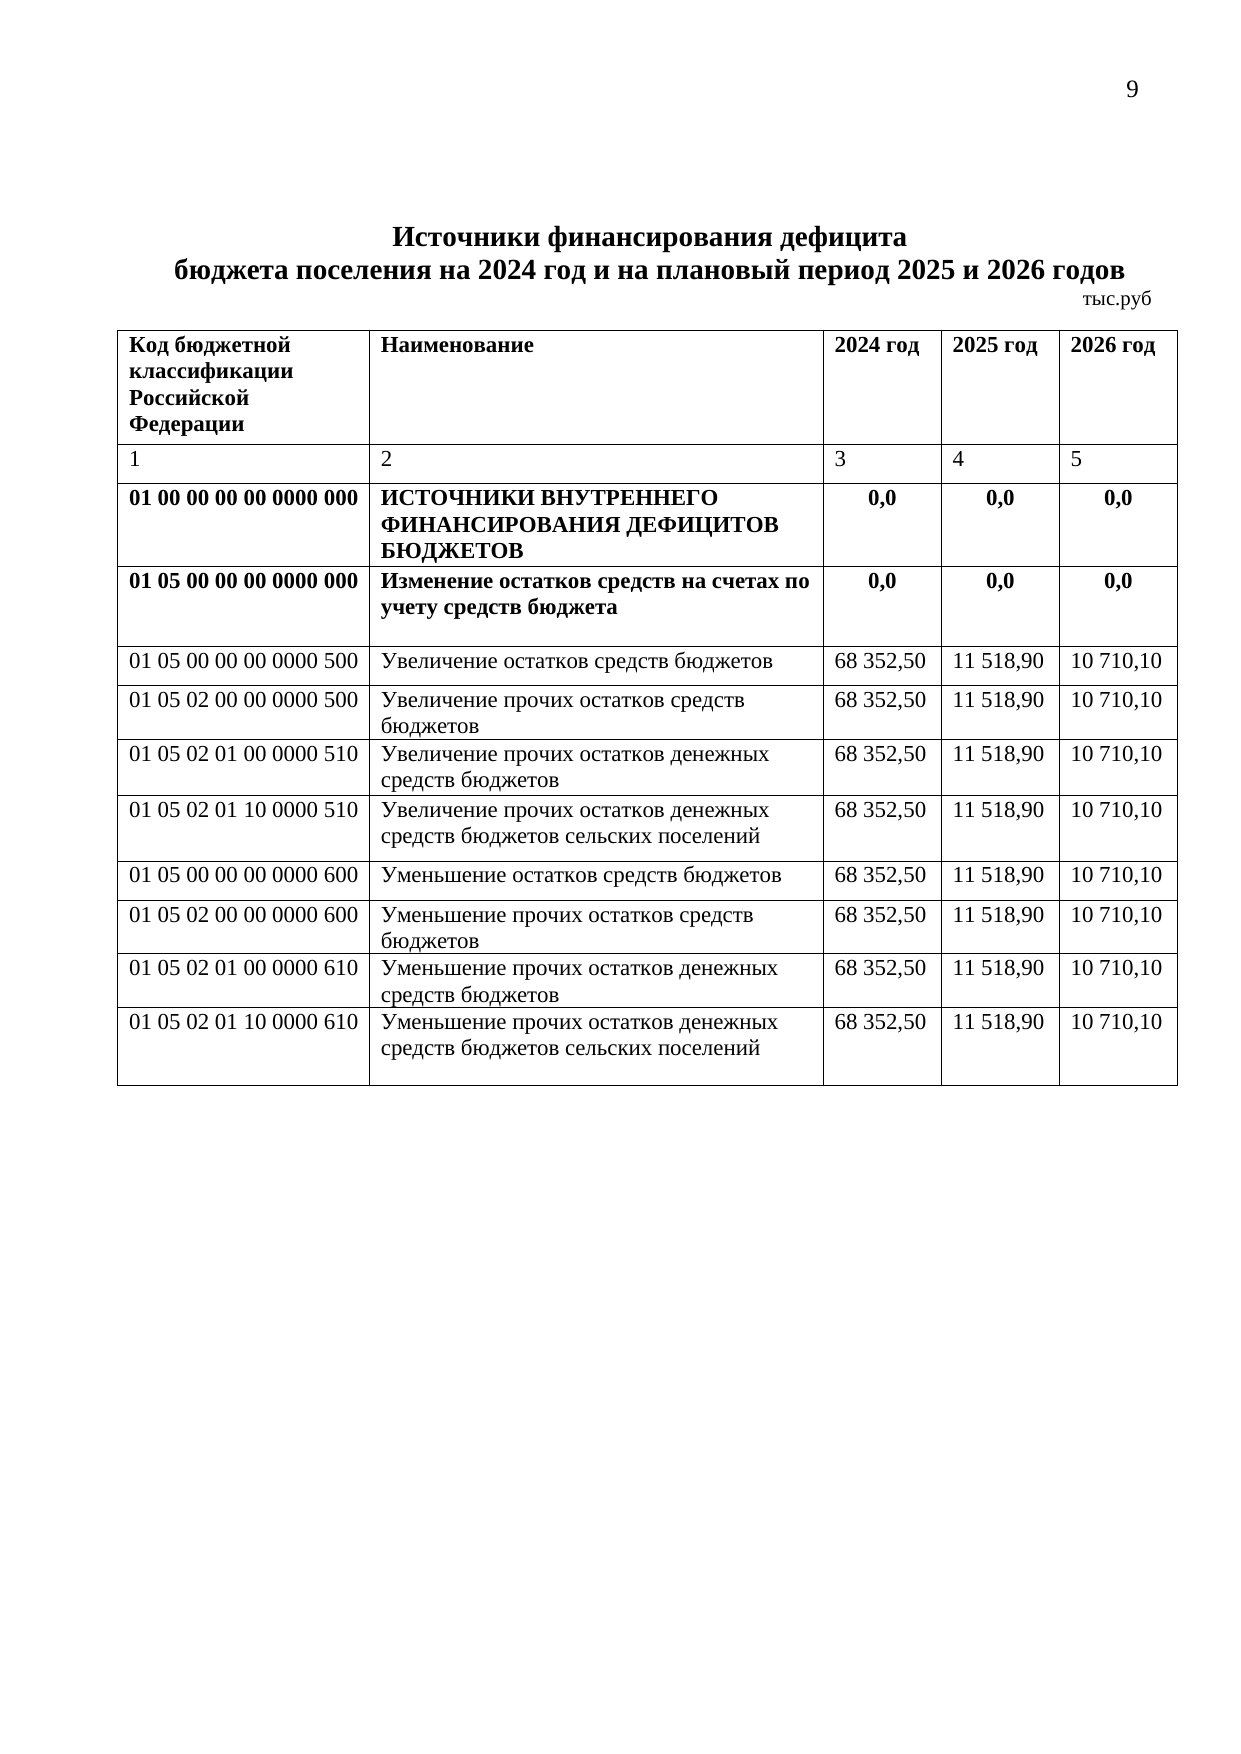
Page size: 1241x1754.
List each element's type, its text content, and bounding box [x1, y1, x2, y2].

table_cell Увеличение прочих остатков денежных средств бюджетов сельских поселений [370, 796, 823, 861]
table_cell ИСТОЧНИКИ ВНУТРЕННЕГО ФИНАНСИРОВАНИЯ ДЕФИЦИТОВ БЮДЖЕТОВ [370, 484, 823, 566]
table_cell Уменьшение остатков средств бюджетов [370, 862, 823, 899]
table_header Наименование [370, 331, 823, 444]
table_cell 10 710,10 [1060, 1008, 1177, 1085]
table_cell 10 710,10 [1060, 740, 1177, 795]
table_cell 11 518,90 [942, 796, 1059, 861]
table_cell 01 05 00 00 00 0000 500 [118, 647, 369, 685]
table_cell 3 [824, 445, 941, 483]
table_cell 4 [942, 445, 1059, 483]
table_cell 5 [1060, 445, 1177, 483]
table_cell Увеличение прочих остатков денежных средств бюджетов [370, 740, 823, 795]
table_cell 01 00 00 00 00 0000 000 [118, 484, 369, 566]
table_cell 2 [370, 445, 823, 483]
table_cell 01 05 02 01 00 0000 510 [118, 740, 369, 795]
table_cell 10 710,10 [1060, 686, 1177, 738]
table_cell 01 05 02 01 10 0000 610 [118, 1008, 369, 1085]
table_cell 01 05 00 00 00 0000 000 [118, 567, 369, 646]
table_cell 10 710,10 [1060, 796, 1177, 861]
table_cell Увеличение прочих остатков средств бюджетов [370, 686, 823, 738]
table_cell 10 710,10 [1060, 862, 1177, 899]
table_header Код бюджетной классификации Российской Федерации [118, 331, 369, 444]
table_cell 01 05 02 00 00 0000 500 [118, 686, 369, 738]
text Источники финансирования дефицита [148, 219, 1152, 252]
table_cell 68 352,50 [824, 796, 941, 861]
table_cell 68 352,50 [824, 954, 941, 1007]
table_cell 0,0 [942, 567, 1059, 646]
table_cell 11 518,90 [942, 740, 1059, 795]
table_cell 68 352,50 [824, 901, 941, 953]
table_cell Уменьшение прочих остатков средств бюджетов [370, 901, 823, 953]
table_cell 68 352,50 [824, 686, 941, 738]
table_cell 10 710,10 [1060, 901, 1177, 953]
table_header 2026 год [1060, 331, 1177, 444]
table_cell 68 352,50 [824, 1008, 941, 1085]
table_cell 11 518,90 [942, 862, 1059, 899]
table_cell 10 710,10 [1060, 954, 1177, 1007]
table_header 2024 год [824, 331, 941, 444]
table_cell 0,0 [942, 484, 1059, 566]
table_cell 01 05 02 01 00 0000 610 [118, 954, 369, 1007]
table_cell Уменьшение прочих остатков денежных средств бюджетов сельских поселений [370, 1008, 823, 1085]
table_cell 11 518,90 [942, 954, 1059, 1007]
table_cell Увеличение остатков средств бюджетов [370, 647, 823, 685]
table_cell 0,0 [1060, 484, 1177, 566]
table_cell Изменение остатков средств на счетах по учету средств бюджета [370, 567, 823, 646]
table_cell 68 352,50 [824, 740, 941, 795]
table_cell 0,0 [1060, 567, 1177, 646]
table_cell 11 518,90 [942, 901, 1059, 953]
table_header 2025 год [942, 331, 1059, 444]
text бюджета поселения на 2024 год и на плановый период 2025 и 2026 годов [148, 252, 1152, 286]
table_cell 68 352,50 [824, 647, 941, 685]
table_cell 0,0 [824, 567, 941, 646]
table_cell 01 05 02 00 00 0000 600 [118, 901, 369, 953]
table_cell 11 518,90 [942, 647, 1059, 685]
table_cell 0,0 [824, 484, 941, 566]
text тыс.руб [148, 286, 1152, 310]
table_cell 10 710,10 [1060, 647, 1177, 685]
table_cell 11 518,90 [942, 686, 1059, 738]
table_cell Уменьшение прочих остатков денежных средств бюджетов [370, 954, 823, 1007]
table_cell 01 05 02 01 10 0000 510 [118, 796, 369, 861]
table_cell 68 352,50 [824, 862, 941, 899]
table_cell 1 [118, 445, 369, 483]
table_cell 11 518,90 [942, 1008, 1059, 1085]
table_cell 01 05 00 00 00 0000 600 [118, 862, 369, 899]
